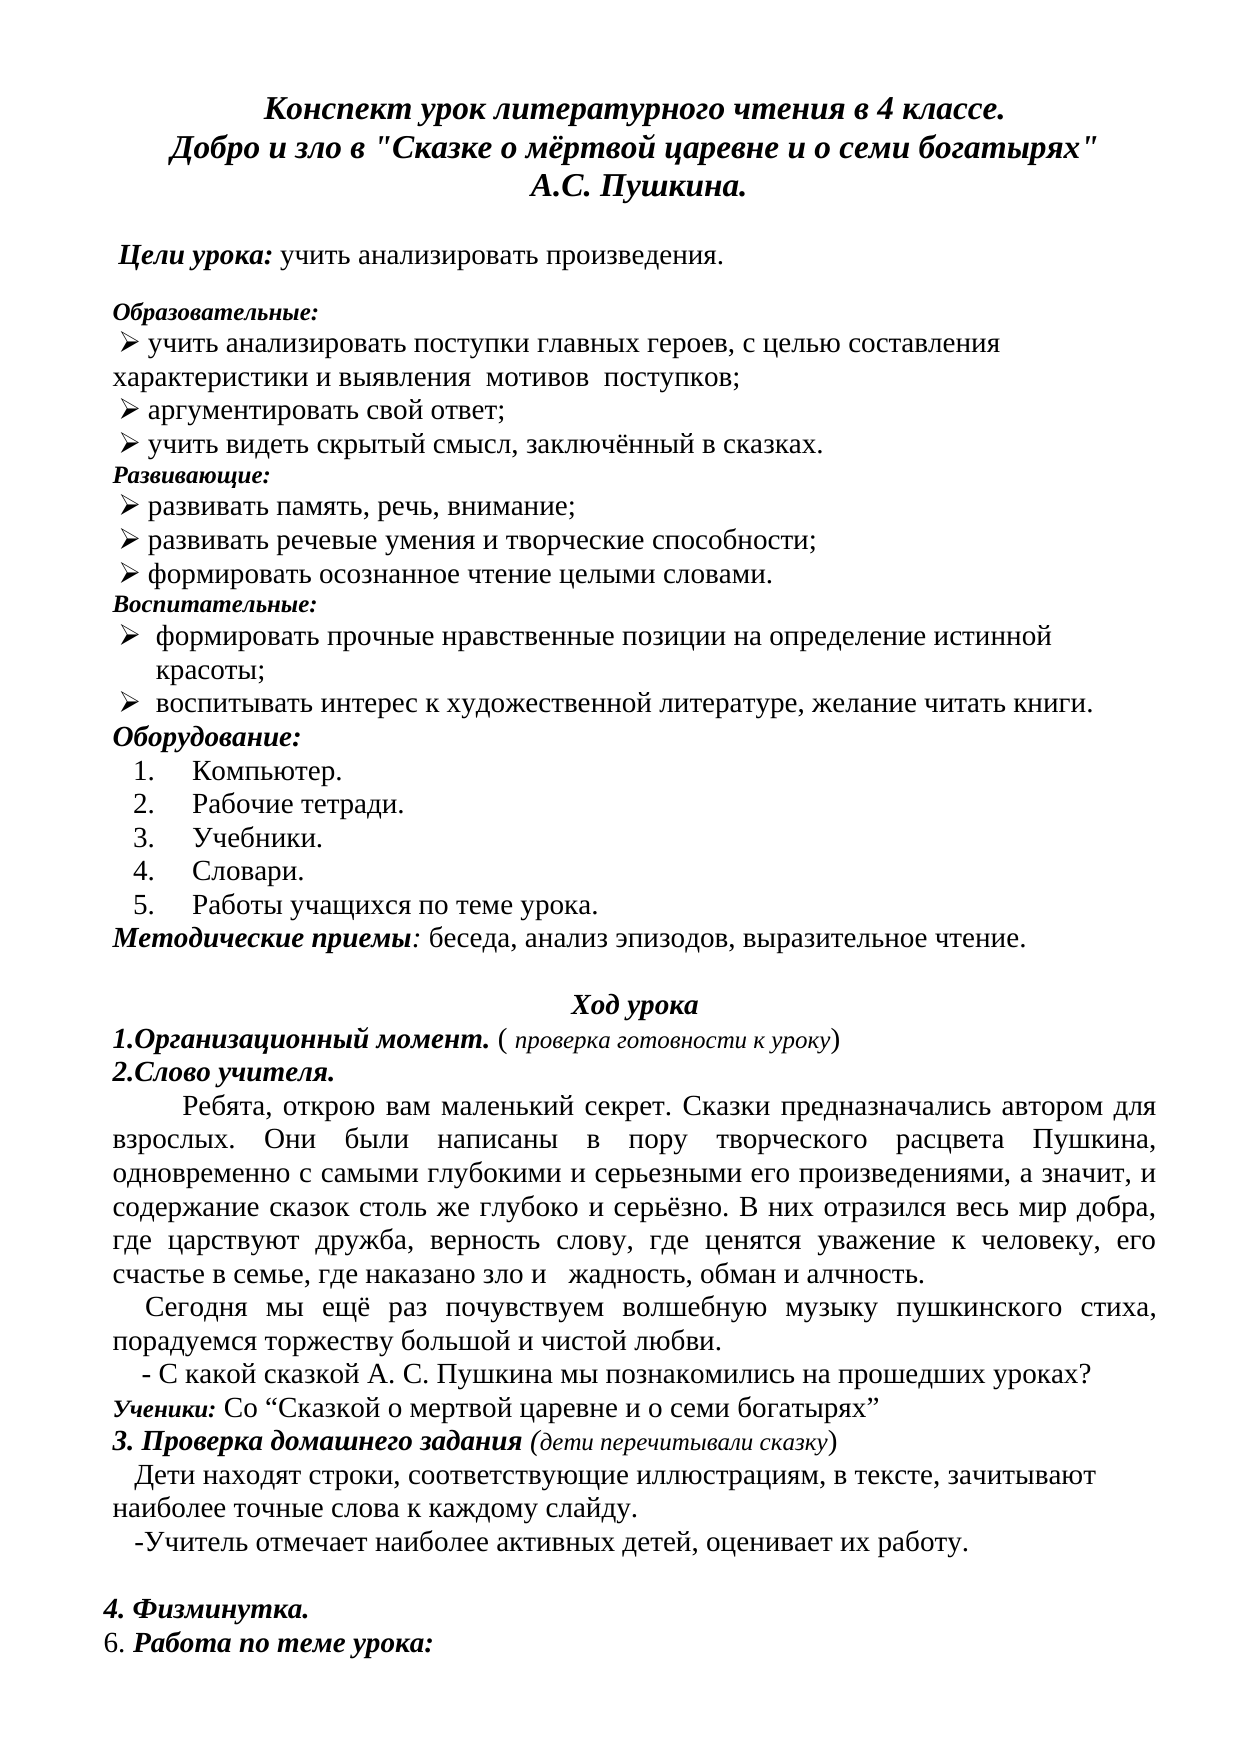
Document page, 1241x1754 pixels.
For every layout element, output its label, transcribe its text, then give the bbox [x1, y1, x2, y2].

text А.С. Пушкина. [112, 165, 1157, 204]
text 1.Организационный момент. ( проверка готовности к уроку) [112, 1021, 1157, 1054]
list Работы учащихся по теме урока. [112, 887, 1157, 920]
list учить анализировать поступки главных героев, с целью составления характеристики и выявления мотивов поступков; [112, 325, 1157, 392]
text -Учитель отмечает наиболее активных детей, оценивает их работу. [112, 1524, 1157, 1558]
list развивать память, речь, внимание; [118, 488, 1157, 522]
text Ученики: Со “Сказкой о мертвой царевне и о семи богатырях” [112, 1390, 1157, 1423]
text 4. Физминутка. [103, 1591, 1157, 1625]
list Рабочие тетради. [112, 786, 1157, 820]
list аргументировать свой ответ; [112, 392, 1157, 426]
list Компьютер. [112, 753, 1157, 786]
text Методические приемы: беседа, анализ эпизодов, выразительное чтение. [112, 920, 1157, 954]
list развивать речевые умения и творческие способности; [112, 522, 1157, 556]
list учить видеть скрытый смысл, заключённый в сказках. [112, 426, 1157, 460]
list формировать прочные нравственные позиции на определение истинной красоты; [118, 618, 1157, 685]
text Добро и зло в "Сказке о мёртвой царевне и о семи богатырях" [112, 127, 1157, 165]
text Оборудование: [112, 719, 1157, 753]
text Конспект урок литературного чтения в 4 классе. [112, 89, 1157, 127]
text Ход урока [112, 987, 1157, 1021]
text - С какой сказкой А. С. Пушкина мы познакомились на прошедших уроках? [112, 1356, 1157, 1390]
text 3. Проверка домашнего задания (дети перечитывали сказку) [112, 1423, 1157, 1457]
list Работа по теме урока: [103, 1625, 1157, 1658]
text Образовательные: [112, 297, 1157, 325]
list воспитывать интерес к художественной литературе, желание читать книги. [118, 685, 1157, 719]
text Цели урока: учить анализировать произведения. [118, 237, 1152, 271]
list формировать осознанное чтение целыми словами. [112, 556, 1157, 589]
text 2.Слово учителя. [112, 1054, 1157, 1088]
text Развивающие: [112, 460, 1157, 488]
list Словари. [112, 853, 1157, 887]
text Ребята, открою вам маленький секрет. Сказки предназначались автором для взрослых. Они были написаны в пору творческого расцвета Пушкина, одновременно с самыми глубокими и серьезными его произведениями, а значит, и содержание сказок столь же глубоко и серьёзно. В них отразился весь мир добра, где царствуют дружба, верность слову, где ценятся уважение к человеку, его счастье в семье, где наказано зло и жадность, обман и алчность. [112, 1088, 1157, 1289]
text Воспитательные: [112, 589, 1157, 618]
list Учебники. [112, 820, 1157, 853]
text Сегодня мы ещё раз почувствуем волшебную музыку пушкинского стиха, порадуемся торжеству большой и чистой любви. [112, 1289, 1157, 1356]
text Дети находят строки, соответствующие иллюстрациям, в тексте, зачитывают наиболее точные слова к каждому слайду. [112, 1457, 1157, 1524]
